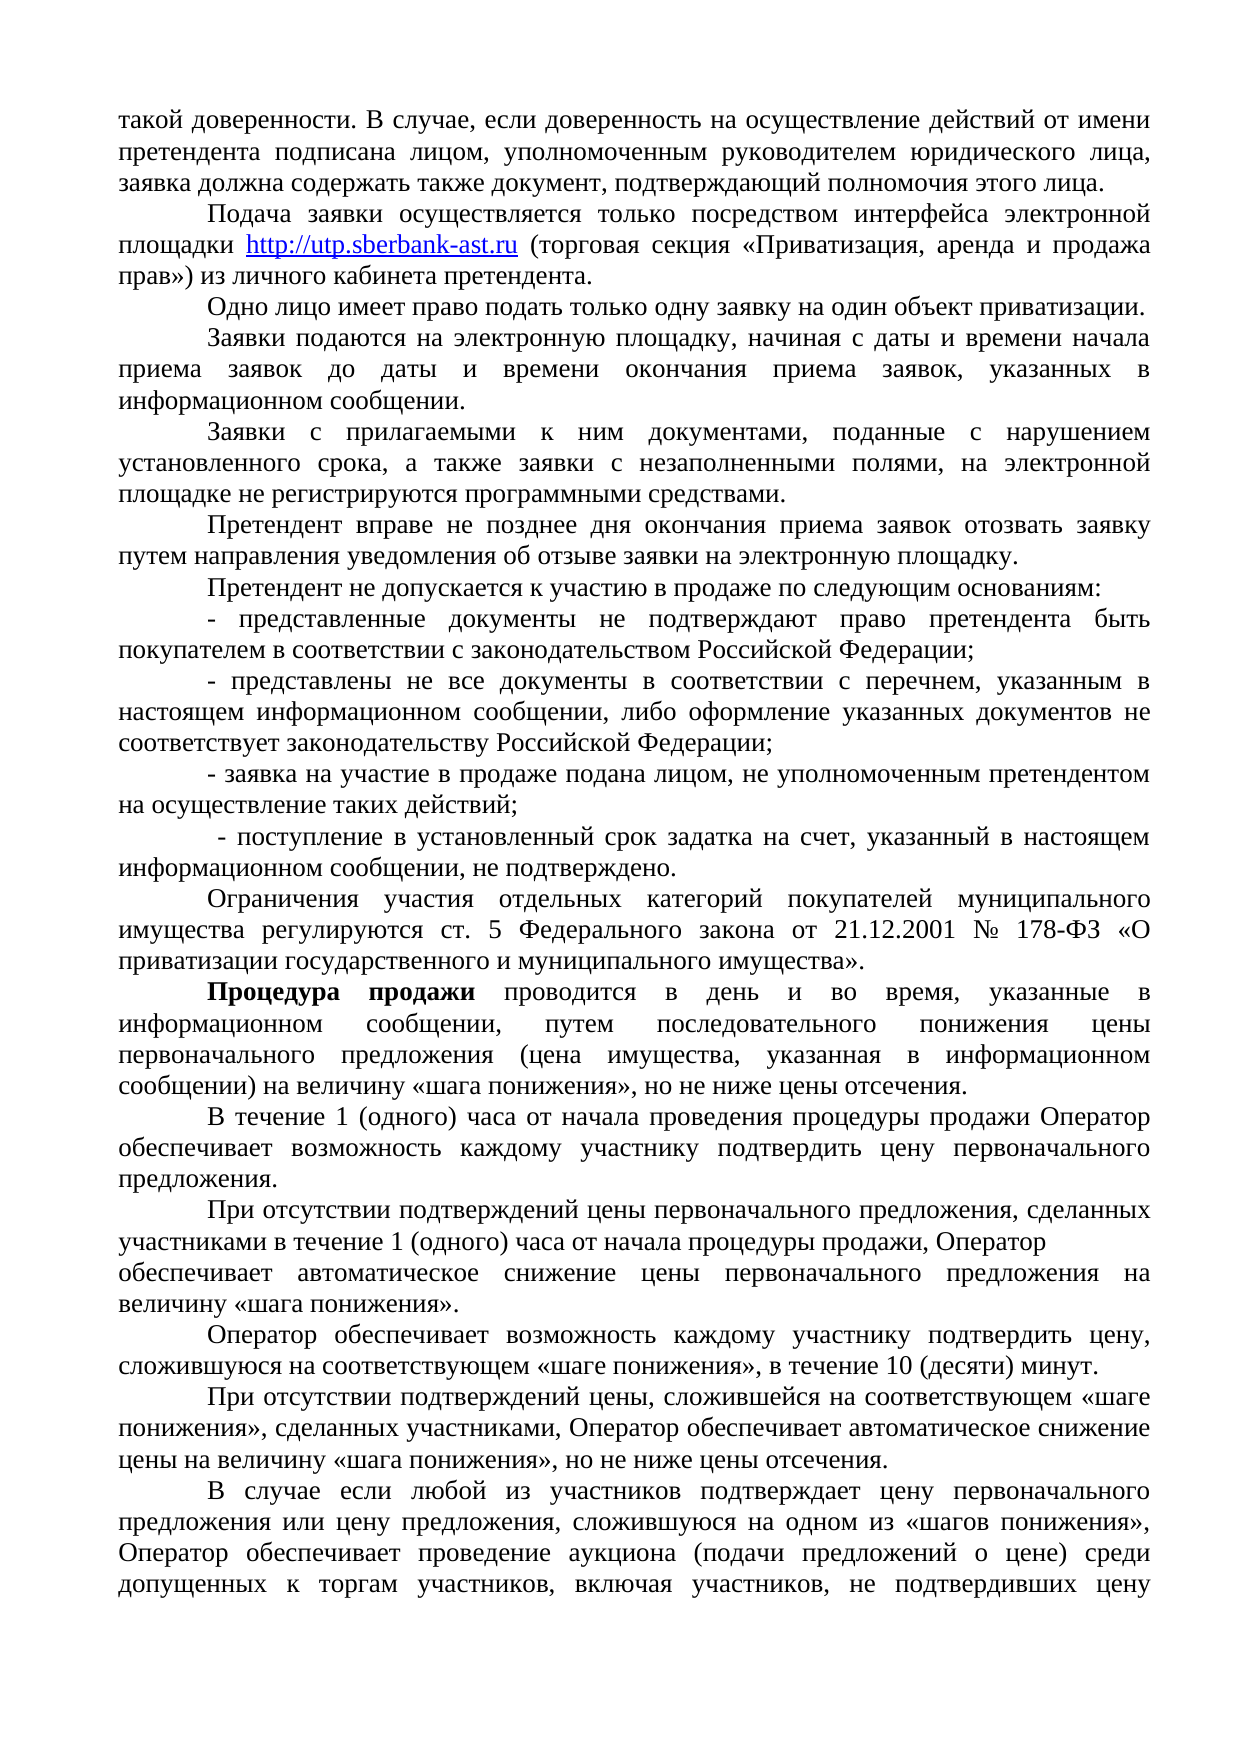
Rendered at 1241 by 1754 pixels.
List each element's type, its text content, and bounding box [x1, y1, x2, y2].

text Оператор обеспечивает возможность каждому участнику подтвердить цену, сложившуюся на соответствующем «шаге понижения», в течение 10 (десяти) минут. [118, 1318, 1152, 1380]
text Процедура продажи проводится в день и во время, указанные в информационном сообщении, путем последовательного понижения цены первоначального предложения (цена имущества, указанная в информационном сообщении) на величину «шага понижения», но не ниже цены отсечения. [118, 976, 1152, 1100]
text Подача заявки осуществляется только посредством интерфейса электронной площадки http://utp.sberbank-ast.ru (торговая секция «Приватизация, аренда и продажа прав») из личного кабинета претендента. [118, 197, 1152, 290]
text Заявки с прилагаемыми к ним документами, поданные с нарушением установленного срока, а также заявки с незаполненными полями, на электронной площадке не регистрируются программными средствами. [118, 415, 1152, 508]
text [118, 103, 1152, 197]
text Одно лицо имеет право подать только одну заявку на один объект приватизации. [118, 290, 1152, 321]
text Заявки подаются на электронную площадку, начиная с даты и времени начала приема заявок до даты и времени окончания приема заявок, указанных в информационном сообщении. [118, 321, 1152, 415]
text В течение 1 (одного) часа от начала проведения процедуры продажи Оператор обеспечивает возможность каждому участнику подтвердить цену первоначального предложения. [118, 1100, 1152, 1193]
text - поступление в установленный срок задатка на счет, указанный в настоящем информационном сообщении, не подтверждено. [118, 820, 1152, 882]
text Претендент не допускается к участию в продаже по следующим основаниям: [118, 571, 1152, 602]
text обеспечивает автоматическое снижение цены первоначального предложения на величину «шага понижения». [118, 1256, 1152, 1318]
text При отсутствии подтверждений цены первоначального предложения, сделанных участниками в течение 1 (одного) часа от начала процедуры продажи, Оператор [118, 1193, 1152, 1256]
text - представленные документы не подтверждают право претендента быть покупателем в соответствии с законодательством Российской Федерации; [118, 602, 1152, 664]
text - заявка на участие в продаже подана лицом, не уполномоченным претендентом на осуществление таких действий; [118, 757, 1152, 820]
text - представлены не все документы в соответствии с перечнем, указанным в настоящем информационном сообщении, либо оформление указанных документов не соответствует законодательству Российской Федерации; [118, 664, 1152, 757]
text При отсутствии подтверждений цены, сложившейся на соответствующем «шаге понижения», сделанных участниками, Оператор обеспечивает автоматическое снижение цены на величину «шага понижения», но не ниже цены отсечения. [118, 1380, 1152, 1474]
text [118, 1474, 1152, 1598]
text Ограничения участия отдельных категорий покупателей муниципального имущества регулируются ст. 5 Федерального закона от 21.12.2001 № 178-ФЗ «О приватизации государственного и муниципального имущества». [118, 882, 1152, 976]
text Претендент вправе не позднее дня окончания приема заявок отозвать заявку путем направления уведомления об отзыве заявки на электронную площадку. [118, 508, 1152, 571]
